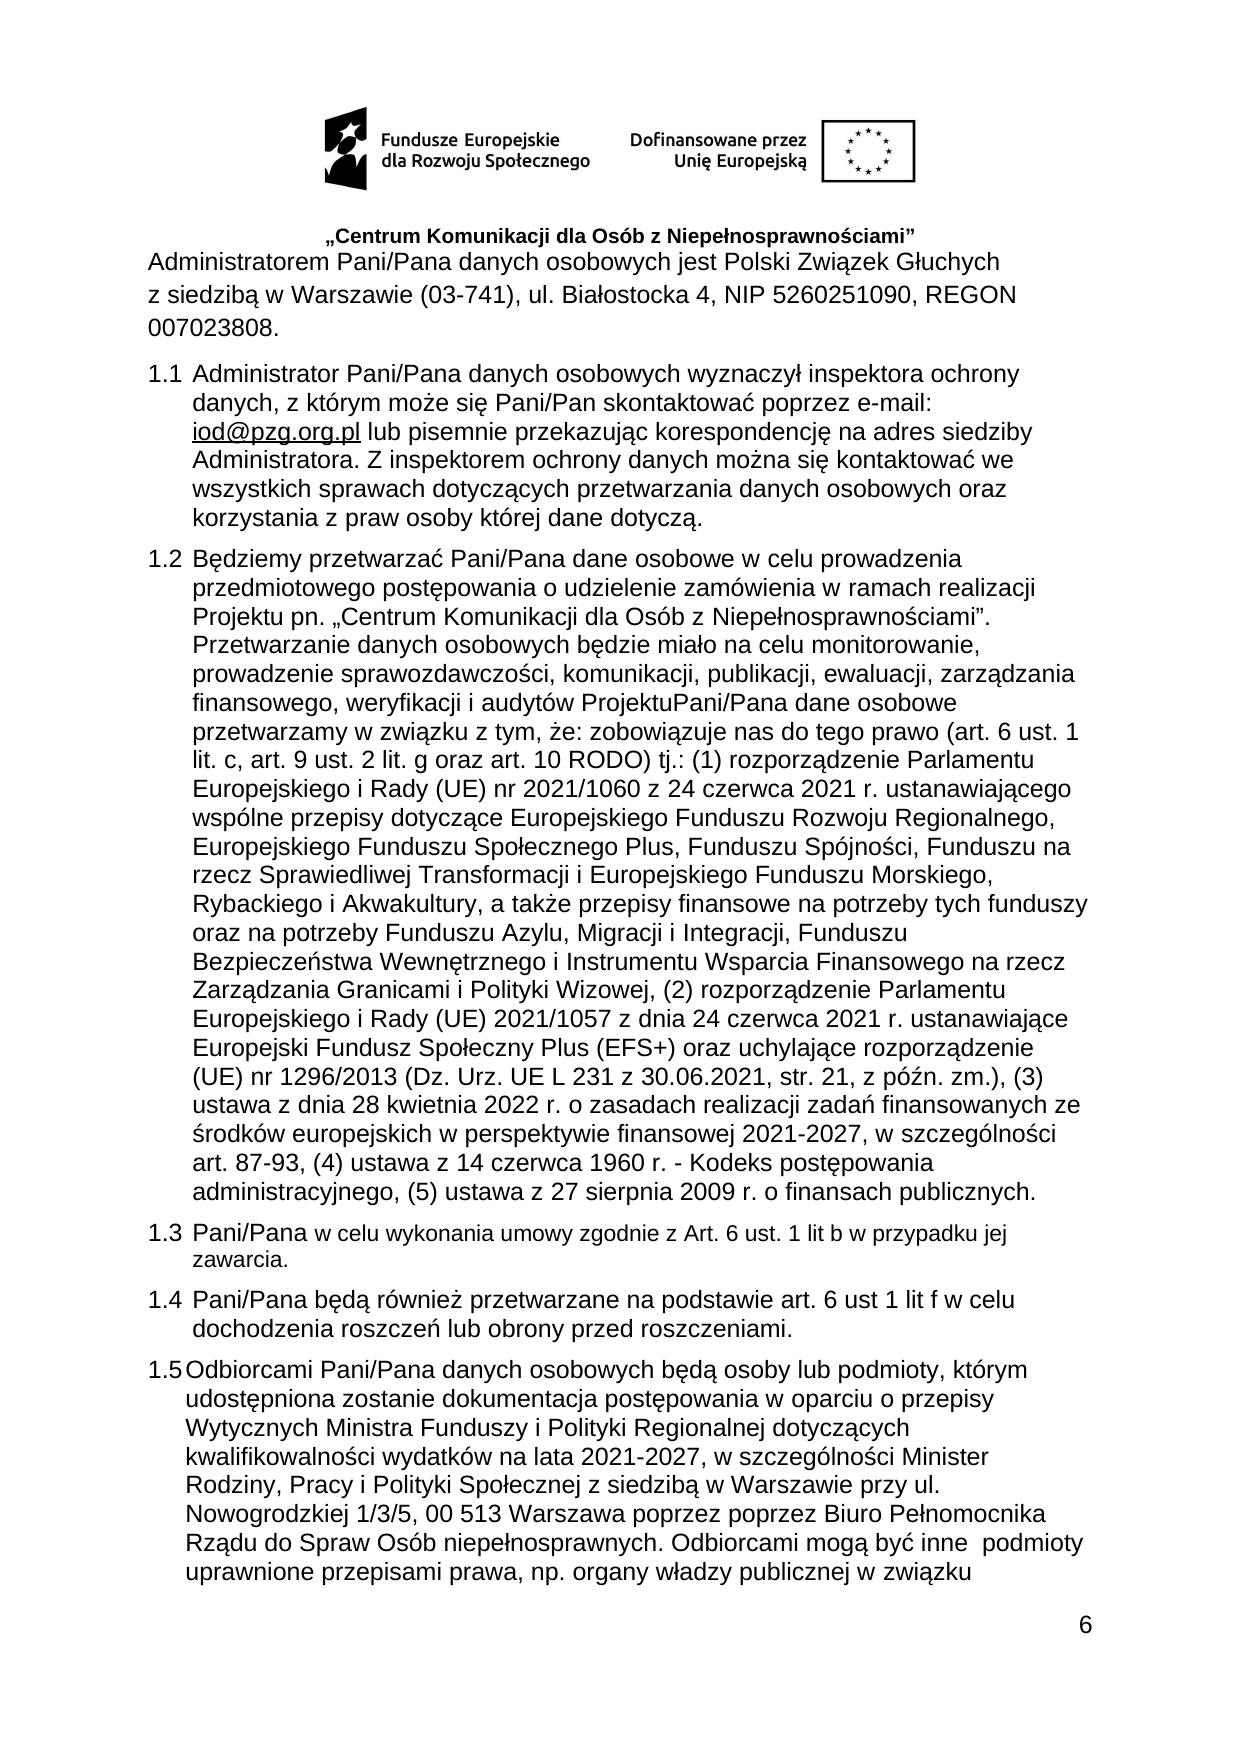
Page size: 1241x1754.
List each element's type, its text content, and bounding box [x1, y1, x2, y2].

text Administratorem Pani/Pana danych osobowych jest Polski Związek Głuchych z siedzibą w Warszawie (03-741), ul. Białostocka 4, NIP 5260251090, REGON 007023808. [148, 247, 1093, 342]
picture [304, 86, 936, 211]
list Pani/Pana będą również przetwarzane na podstawie art. 6 ust 1 lit f w celu dochodzenia roszczeń lub obrony przed roszczeniami. [148, 1285, 1093, 1343]
list Administrator Pani/Pana danych osobowych wyznaczył inspektora ochrony danych, z którym może się Pani/Pan skontaktować poprzez e-mail: iod@pzg.org.pl lub pisemnie przekazując korespondencję na adres siedziby Administratora. Z inspektorem ochrony danych można się kontaktować we wszystkich sprawach dotyczących przetwarzania danych osobowych oraz korzystania z praw osoby której dane dotyczą. [148, 359, 1093, 531]
list Będziemy przetwarzać Pani/Pana dane osobowe w celu prowadzenia przedmiotowego postępowania o udzielenie zamówienia w ramach realizacji Projektu pn. „Centrum Komunikacji dla Osób z Niepełnosprawnościami”. Przetwarzanie danych osobowych będzie miało na celu monitorowanie, prowadzenie sprawozdawczości, komunikacji, publikacji, ewaluacji, zarządzania finansowego, weryfikacji i audytów ProjektuPani/Pana dane osobowe przetwarzamy w związku z tym, że: zobowiązuje nas do tego prawo (art. 6 ust. 1 lit. c, art. 9 ust. 2 lit. g oraz art. 10 RODO) tj.: (1) rozporządzenie Parlamentu Europejskiego i Rady (UE) nr 2021/1060 z 24 czerwca 2021 r. ustanawiającego wspólne przepisy dotyczące Europejskiego Funduszu Rozwoju Regionalnego, Europejskiego Funduszu Społecznego Plus, Funduszu Spójności, Funduszu na rzecz Sprawiedliwej Transformacji i Europejskiego Funduszu Morskiego, Rybackiego i Akwakultury, a także przepisy finansowe na potrzeby tych funduszy oraz na potrzeby Funduszu Azylu, Migracji i Integracji, Funduszu Bezpieczeństwa Wewnętrznego i Instrumentu Wsparcia Finansowego na rzecz Zarządzania Granicami i Polityki Wizowej, (2) rozporządzenie Parlamentu Europejskiego i Rady (UE) 2021/1057 z dnia 24 czerwca 2021 r. ustanawiające Europejski Fundusz Społeczny Plus (EFS+) oraz uchylające rozporządzenie (UE) nr 1296/2013 (Dz. Urz. UE L 231 z 30.06.2021, str. 21, z późn. zm.), (3) ustawa z dnia 28 kwietnia 2022 r. o zasadach realizacji zadań finansowanych ze środków europejskich w perspektywie finansowej 2021-2027, w szczególności art. 87-93, (4) ustawa z 14 czerwca 1960 r. - Kodeks postępowania administracyjnego, (5) ustawa z 27 sierpnia 2009 r. o finansach publicznych. [148, 544, 1093, 1205]
list Pani/Pana w celu wykonania umowy zgodnie z Art. 6 ust. 1 lit b w przypadku jej zawarcia. [148, 1218, 1093, 1273]
